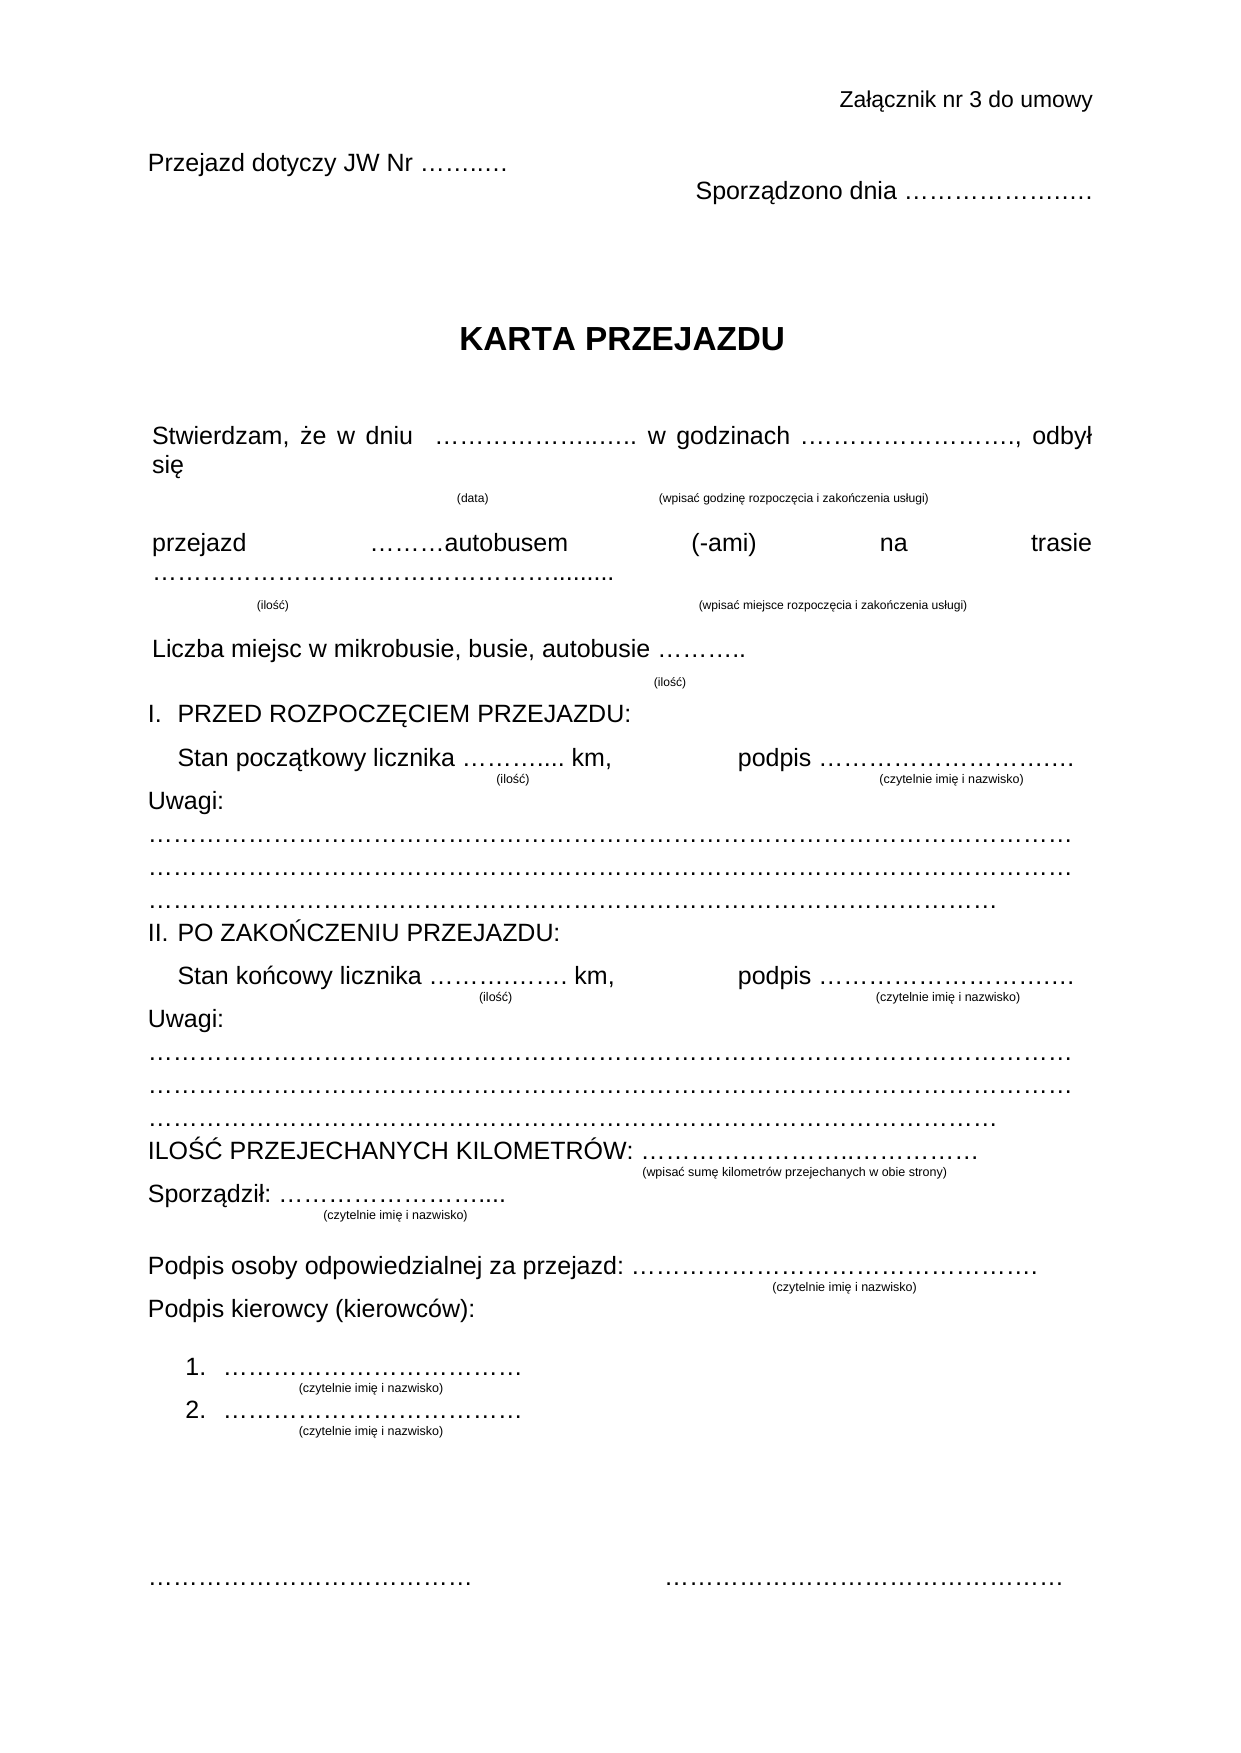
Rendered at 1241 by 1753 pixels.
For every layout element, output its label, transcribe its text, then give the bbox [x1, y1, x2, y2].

list (wpisać sumę kilometrów przejechanych w obie strony) [223, 1165, 1093, 1179]
list (czytelnie imię i nazwisko) [223, 1208, 1093, 1222]
text Stwierdzam, że w dniu ………………..….. w godzinach .……………………., odbył się [152, 421, 1093, 479]
list ……………………………… [185, 1352, 1093, 1381]
list Uwagi:……………………………………………………………………………………………………………………………………………………………………………………………………………………………………………………………………………………………… [148, 1004, 1093, 1132]
list Sporządził: …………………….... [148, 1179, 1093, 1208]
list (ilość) (czytelnie imię i nazwisko) [223, 771, 1093, 786]
text (data) (wpisać godzinę rozpoczęcia i zakończenia usługi) [152, 491, 1093, 515]
list (czytelnie imię i nazwisko) [223, 1424, 1093, 1438]
list (czytelnie imię i nazwisko) [223, 1280, 1093, 1294]
text Liczba miejsc w mikrobusie, busie, autobusie ……….. [152, 634, 1093, 663]
text Przejazd dotyczy JW Nr ……..… [148, 148, 1093, 176]
text KARTA PRZEJAZDU [152, 319, 1093, 358]
list (czytelnie imię i nazwisko) [223, 1381, 1093, 1395]
list Stan początkowy licznika ……….... km, podpis ……………………….… [177, 743, 1093, 771]
list Uwagi:……………………………………………………………………………………………………………………………………………………………………………………………………………………………………………………………………………………………… [148, 786, 1093, 913]
list (ilość) (czytelnie imię i nazwisko) [223, 990, 1093, 1004]
list (ilość) (wpisać miejsce rozpoczęcia i zakończenia usługi) [223, 598, 1093, 622]
list ILOŚĆ PRZEJECHANYCH KILOMETRÓW: ……………………..…………… [148, 1136, 1093, 1165]
list PO ZAKOŃCZENIU PRZEJAZDU: [148, 918, 1093, 947]
list Podpis kierowcy (kierowców): [148, 1294, 1093, 1323]
list Stan końcowy licznika ……….……. km, podpis ……………………….… [177, 961, 1093, 990]
list (ilość) [223, 676, 1093, 699]
list PRZED ROZPOCZĘCIEM PRZEJAZDU: [148, 699, 1093, 728]
list ………………………………… ………………………………………… [148, 1562, 1093, 1591]
text przejazd ………autobusem (-ami) na trasie …………………………………………......... [152, 528, 1093, 585]
list Podpis osoby odpowiedzialnej za przejazd: …………………………………………. [148, 1251, 1093, 1280]
text Sporządzono dnia ……………….…. [152, 176, 1093, 205]
list ……………………………… [185, 1395, 1093, 1424]
